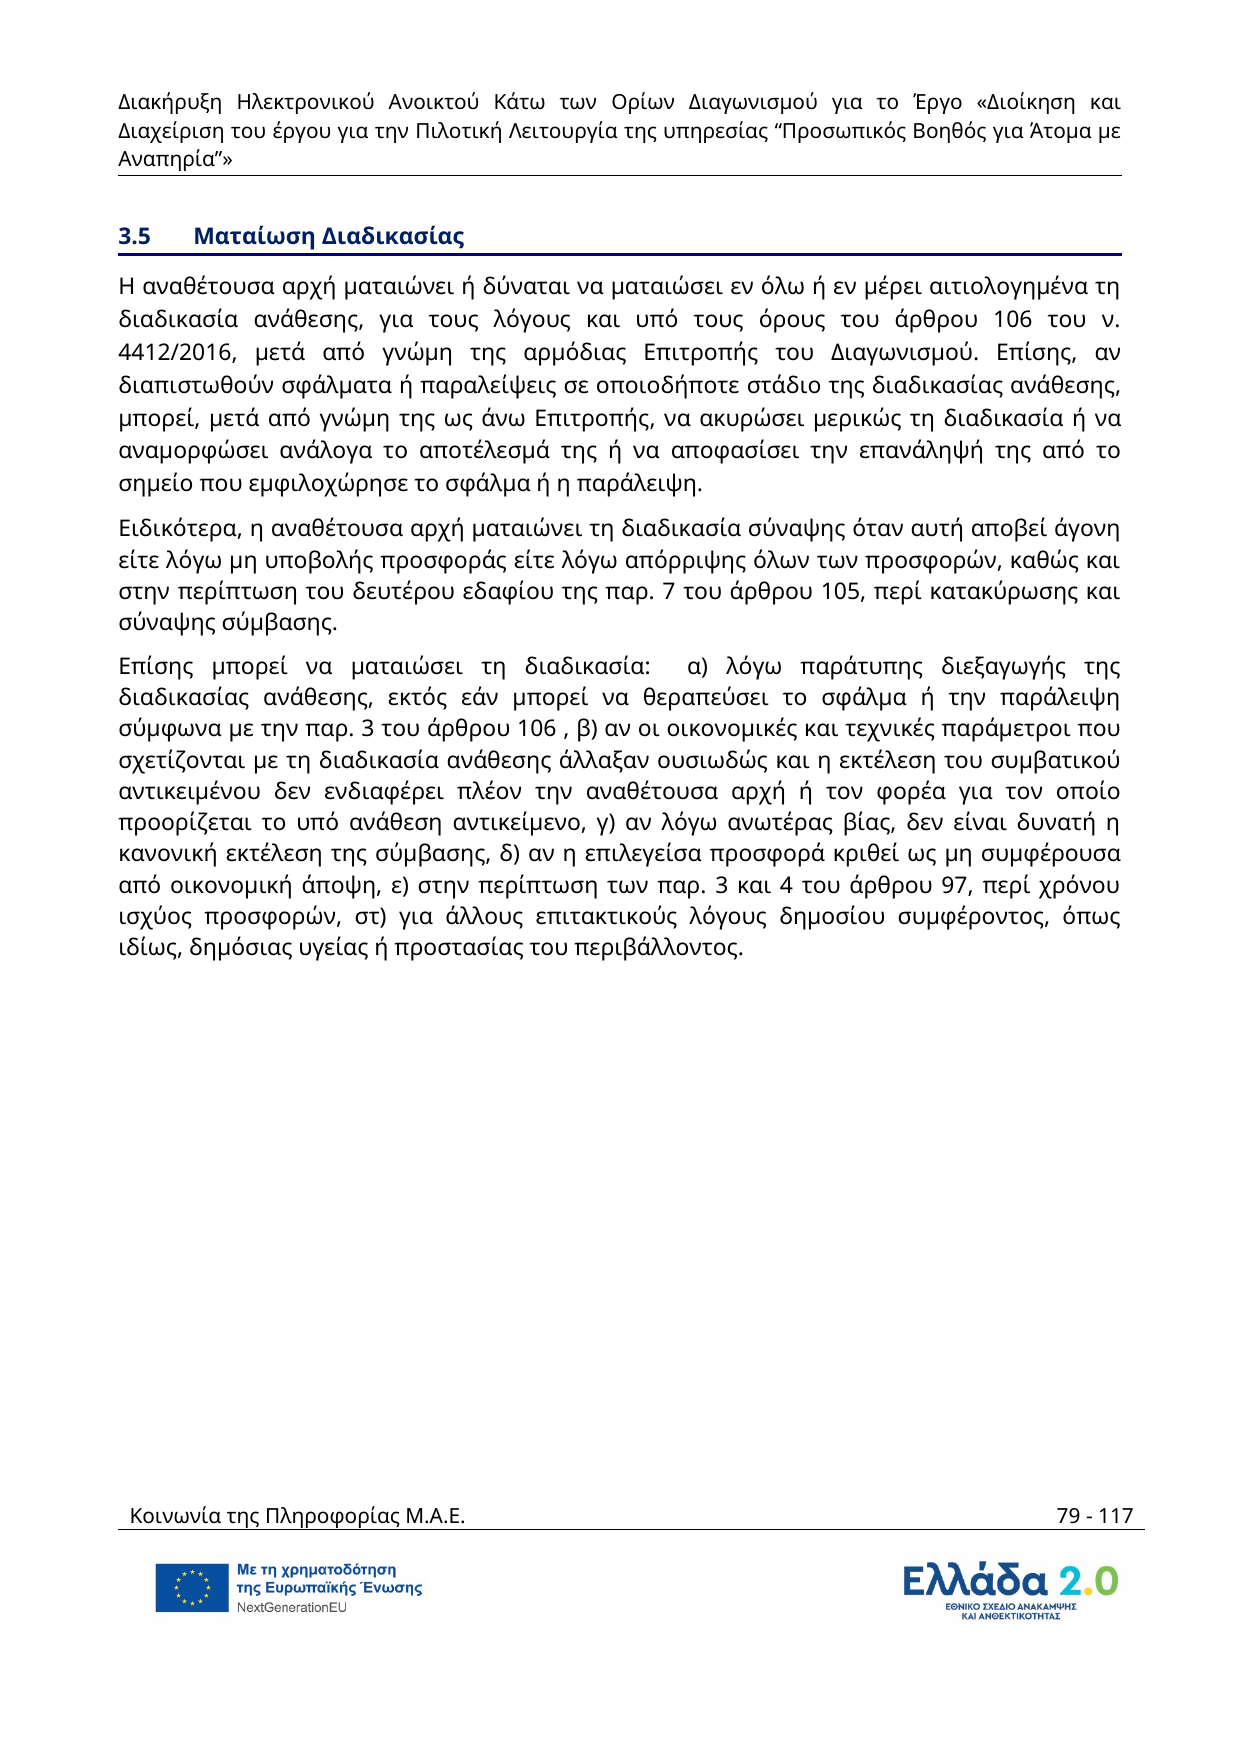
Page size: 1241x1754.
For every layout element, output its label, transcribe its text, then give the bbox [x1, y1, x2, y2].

text Ειδικότερα, η αναθέτουσα αρχή ματαιώνει τη διαδικασία σύναψης όταν αυτή αποβεί άγονη είτε λόγω μη υποβολής προσφοράς είτε λόγω απόρριψης όλων των προσφορών, καθώς και στην περίπτωση του δευτέρου εδαφίου της παρ. 7 του άρθρου 105, περί κατακύρωσης και σύναψης σύμβασης. [118, 512, 1122, 637]
text Η αναθέτουσα αρχή ματαιώνει ή δύναται να ματαιώσει εν όλω ή εν μέρει αιτιολογημένα τη διαδικασία ανάθεσης, για τους λόγους και υπό τους όρους του άρθρου 106 του ν. 4412/2016, μετά από γνώμη της αρμόδιας Επιτροπής του Διαγωνισμού. Επίσης, αν διαπιστωθούν σφάλματα ή παραλείψεις σε οποιοδήποτε στάδιο της διαδικασίας ανάθεσης, μπορεί, μετά από γνώμη της ως άνω Επιτροπής, να ακυρώσει μερικώς τη διαδικασία ή να αναμορφώσει ανάλογα το αποτέλεσμά της ή να αποφασίσει την επανάληψή της από το σημείο που εμφιλοχώρησε το σφάλμα ή η παράλειψη. [118, 270, 1122, 498]
subtitle Ματαίωση Διαδικασίας [118, 220, 1122, 253]
text Επίσης μπορεί να ματαιώσει τη διαδικασία: α) λόγω παράτυπης διεξαγωγής της διαδικασίας ανάθεσης, εκτός εάν μπορεί να θεραπεύσει το σφάλμα ή την παράλειψη σύμφωνα με την παρ. 3 του άρθρου 106 , β) αν οι οικονομικές και τεχνικές παράμετροι που σχετίζονται με τη διαδικασία ανάθεσης άλλαξαν ουσιωδώς και η εκτέλεση του συμβατικού αντικειμένου δεν ενδιαφέρει πλέον την αναθέτουσα αρχή ή τον φορέα για τον οποίο προορίζεται το υπό ανάθεση αντικείμενο, γ) αν λόγω ανωτέρας βίας, δεν είναι δυνατή η κανονική εκτέλεση της σύμβασης, δ) αν η επιλεγείσα προσφορά κριθεί ως μη συμφέρουσα από οικονομική άποψη, ε) στην περίπτωση των παρ. 3 και 4 του άρθρου 97, περί χρόνου ισχύος προσφορών, στ) για άλλους επιτακτικούς λόγους δημοσίου συμφέροντος, όπως ιδίως, δημόσιας υγείας ή προστασίας του περιβάλλοντος. [118, 650, 1122, 962]
